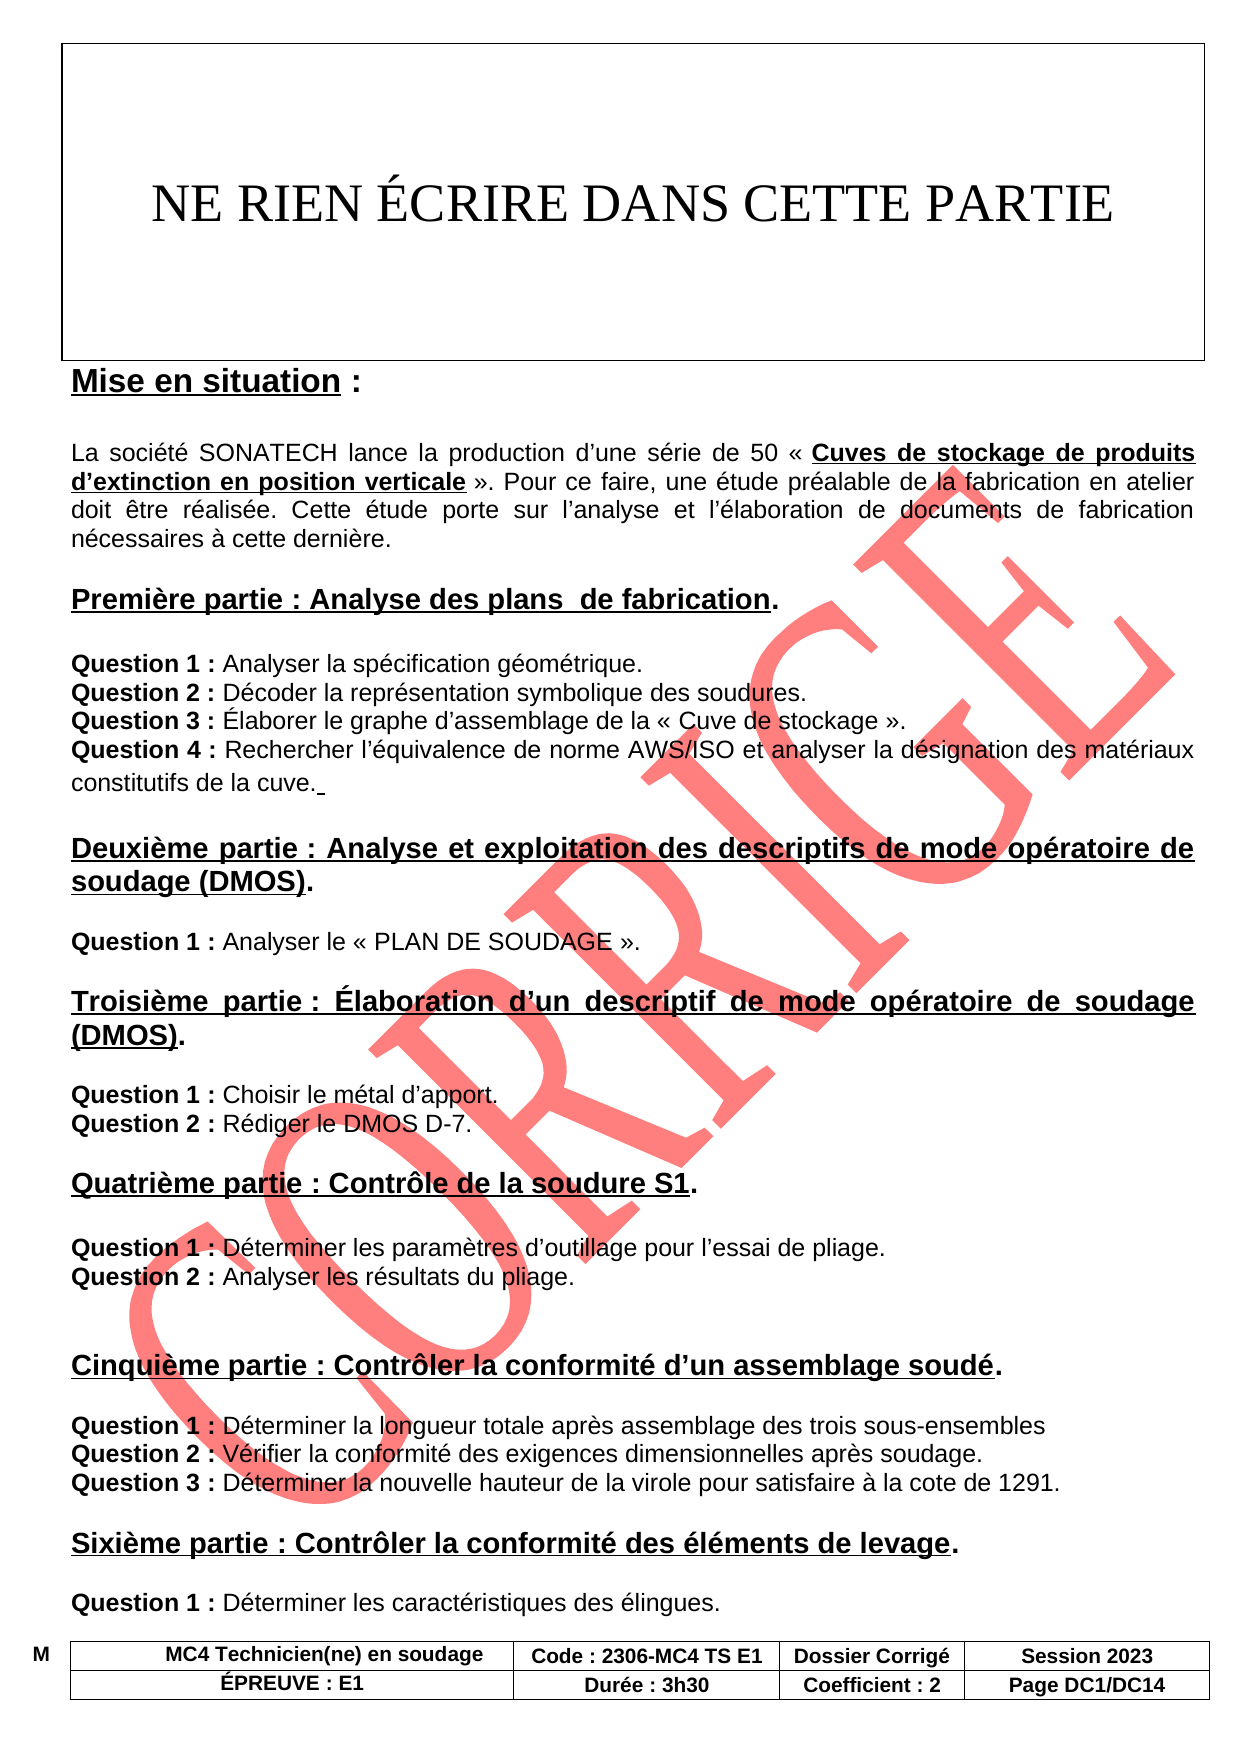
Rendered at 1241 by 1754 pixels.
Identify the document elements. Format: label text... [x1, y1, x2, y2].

text Question 1 : Analyser la spécification géométrique. [71, 649, 1196, 677]
text Question 1 : Déterminer la longueur totale après assemblage des trois sous-ensembles [71, 1411, 1196, 1439]
text Question 1 : Déterminer les paramètres d’outillage pour l’essai de pliage. [71, 1233, 1196, 1262]
text Première partie : Analyse des plans de fabrication. [71, 582, 1196, 615]
text Question 3 : Déterminer la nouvelle hauteur de la virole pour satisfaire à la cote de 1291. [71, 1468, 1196, 1497]
text Question 2 : Décoder la représentation symbolique des soudures. [71, 677, 1196, 706]
text Question 1 : Déterminer les caractéristiques des élingues. [71, 1588, 1196, 1617]
text Question 1 : Analyser le « PLAN DE SOUDAGE ». [71, 927, 1196, 955]
text Deuxième partie : Analyse et exploitation des descriptifs de mode opératoire de soudage (DMOS). [71, 831, 1196, 898]
text Cinquième partie : Contrôler la conformité d’un assemblage soudé. [71, 1348, 1196, 1382]
text Mise en situation : [71, 361, 1196, 399]
text Question 2 : Analyser les résultats du pliage. [71, 1262, 1196, 1291]
text Quatrième partie : Contrôle de la soudure S1. [71, 1166, 1196, 1200]
text Troisième partie : Élaboration d’un descriptif de mode opératoire de soudage (DMOS). [71, 984, 1196, 1013]
text Question 1 : Choisir le métal d’apport. [71, 1080, 1196, 1109]
text Question 3 : Élaborer le graphe d’assemblage de la « Cuve de stockage ». [71, 706, 1196, 735]
text Troisième partie : Élaboration d’un descriptif de mode opératoire de soudage (DMOS). [71, 1015, 1196, 1051]
text La société SONATECH lance la production d’une série de 50 « Cuves de stockage de produits d’extinction en position verticale ». Pour ce faire, une étude préalable de la fabrication en atelier doit être réalisée. Cette étude porte sur l’analyse et l’élaboration de documents de fabrication nécessaires à cette dernière. [71, 438, 1196, 553]
text Question 4 : Rechercher l’équivalence de norme AWS/ISO et analyser la désignation des matériaux constitutifs de la cuve. [71, 735, 1196, 797]
text Question 2 : Vérifier la conformité des exigences dimensionnelles après soudage. [71, 1439, 1196, 1468]
text Question 2 : Rédiger le DMOS D-7. [71, 1109, 1196, 1137]
text Sixième partie : Contrôler la conformité des éléments de levage. [71, 1526, 1196, 1559]
